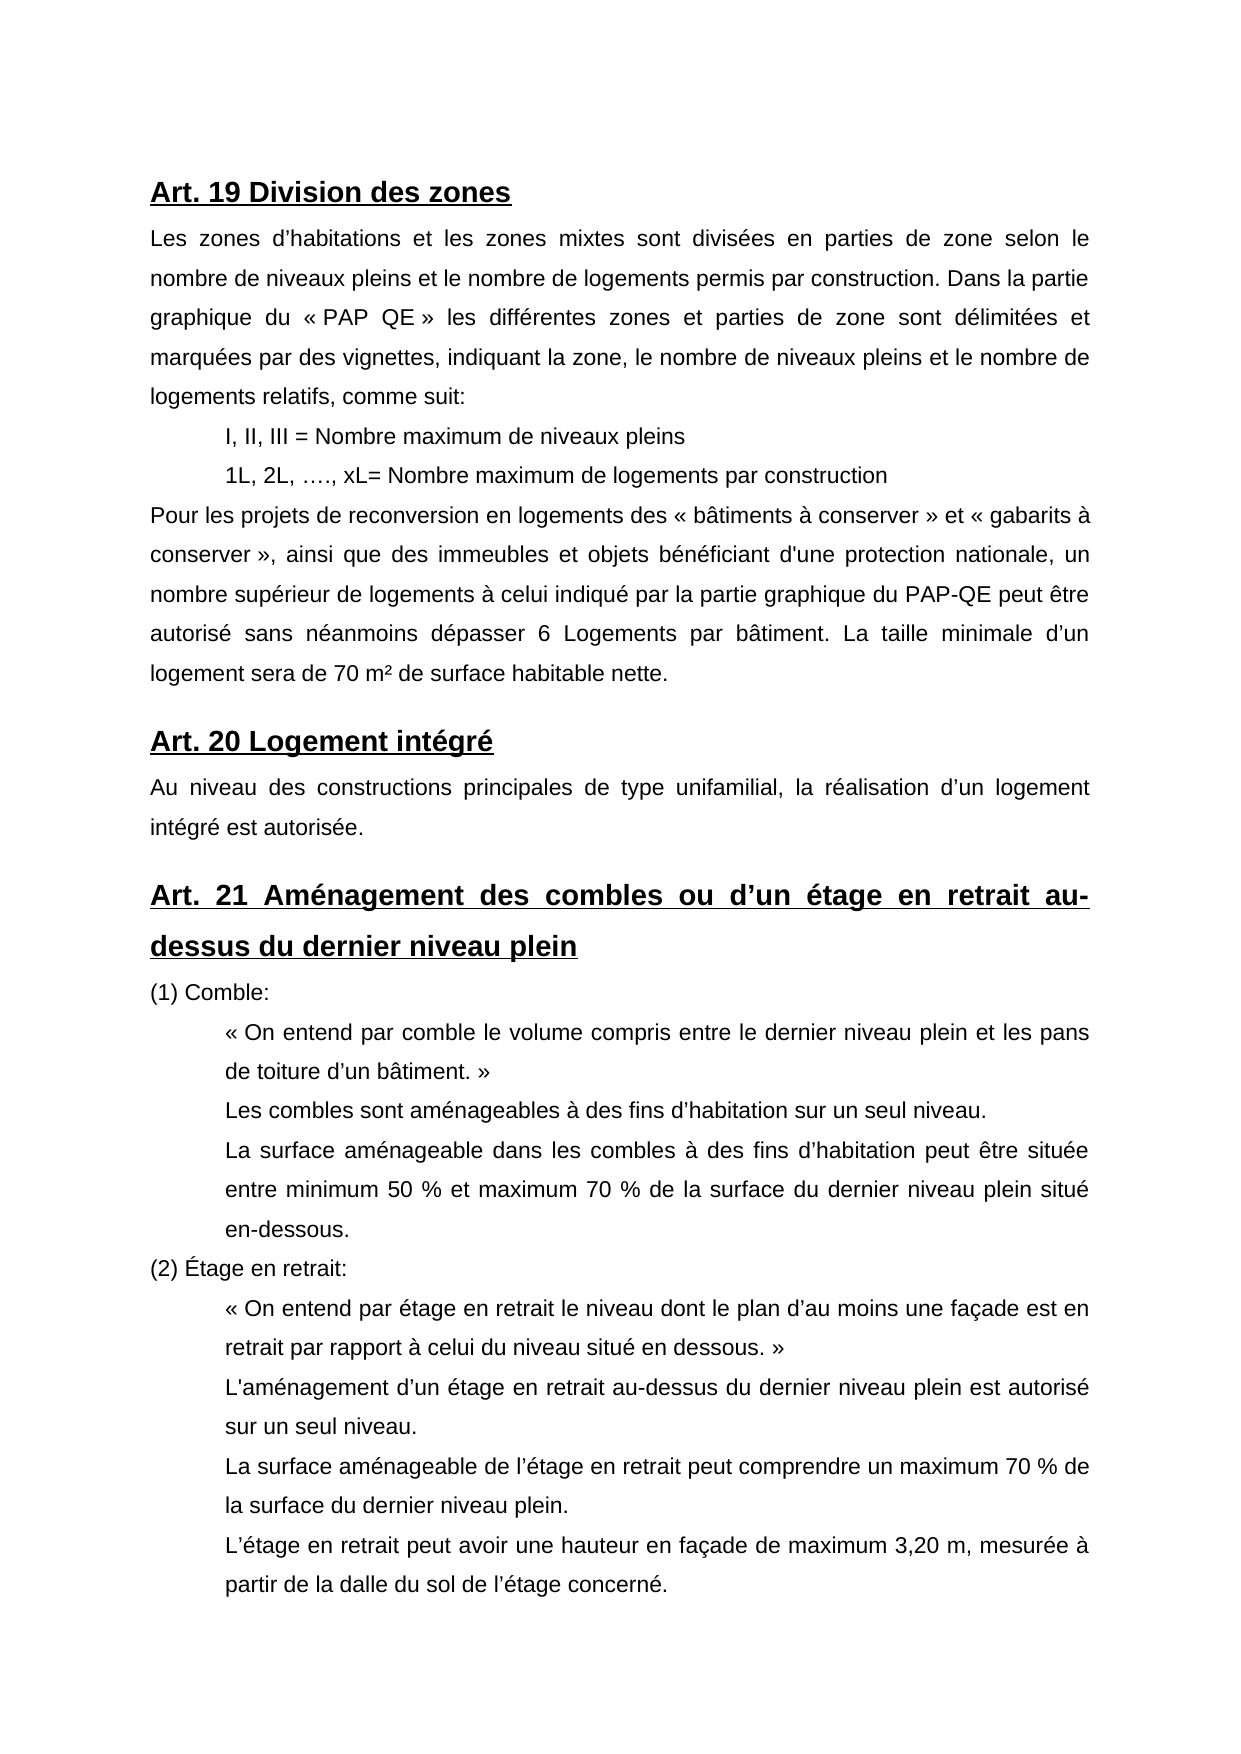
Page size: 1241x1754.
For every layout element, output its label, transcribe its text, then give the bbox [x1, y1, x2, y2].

text L'aménagement d’un étage en retrait au-dessus du dernier niveau plein est autorisé sur un seul niveau. [225, 1374, 1090, 1439]
text La surface aménageable dans les combles à des fins d’habitation peut être située entre minimum 50 % et maximum 70 % de la surface du dernier niveau plein situé en-dessous. [225, 1137, 1090, 1242]
text (2) Étage en retrait: [150, 1255, 1090, 1282]
text La surface aménageable de l’étage en retrait peut comprendre un maximum 70 % de la surface du dernier niveau plein. [225, 1453, 1090, 1518]
subtitle Art. 21 Aménagement des combles ou d’un étage en retrait au-dessus du dernier niveau plein [150, 878, 1090, 908]
text Au niveau des constructions principales de type unifamilial, la réalisation d’un logement intégré est autorisée. [150, 774, 1090, 840]
text Les combles sont aménageables à des fins d’habitation sur un seul niveau. [225, 1097, 1090, 1124]
text I, II, III = Nombre maximum de niveaux pleins [225, 423, 1090, 449]
text « On entend par étage en retrait le niveau dont le plan d’au moins une façade est en retrait par rapport à celui du niveau situé en dessous. » [225, 1295, 1090, 1361]
text Les zones d’habitations et les zones mixtes sont divisées en parties de zone selon le nombre de niveaux pleins et le nombre de logements permis par construction. Dans la partie graphique du « PAP QE » les différentes zones et parties de zone sont délimitées et marquées par des vignettes, indiquant la zone, le nombre de niveaux pleins et le nombre de logements relatifs, comme suit: [150, 225, 1090, 409]
subtitle Art. 20 Logement intégré [150, 724, 1090, 758]
text L’étage en retrait peut avoir une hauteur en façade de maximum 3,20 m, mesurée à partir de la dalle du sol de l’étage concerné. [225, 1532, 1090, 1597]
subtitle Art. 21 Aménagement des combles ou d’un étage en retrait au-dessus du dernier niveau plein [150, 909, 1090, 962]
text 1L, 2L, …., xL= Nombre maximum de logements par construction [225, 462, 1090, 488]
text (1) Comble: [150, 979, 1090, 1005]
text Pour les projets de reconversion en logements des « bâtiments à conserver » et « gabarits à conserver », ainsi que des immeubles et objets bénéficiant d'une protection nationale, un nombre supérieur de logements à celui indiqué par la partie graphique du PAP-QE peut être autorisé sans néanmoins dépasser 6 Logements par bâtiment. La taille minimale d’un logement sera de 70 m² de surface habitable nette. [150, 502, 1090, 686]
text « On entend par comble le volume compris entre le dernier niveau plein et les pans de toiture d’un bâtiment. » [225, 1018, 1090, 1084]
subtitle Art. 19 Division des zones [150, 175, 1090, 208]
